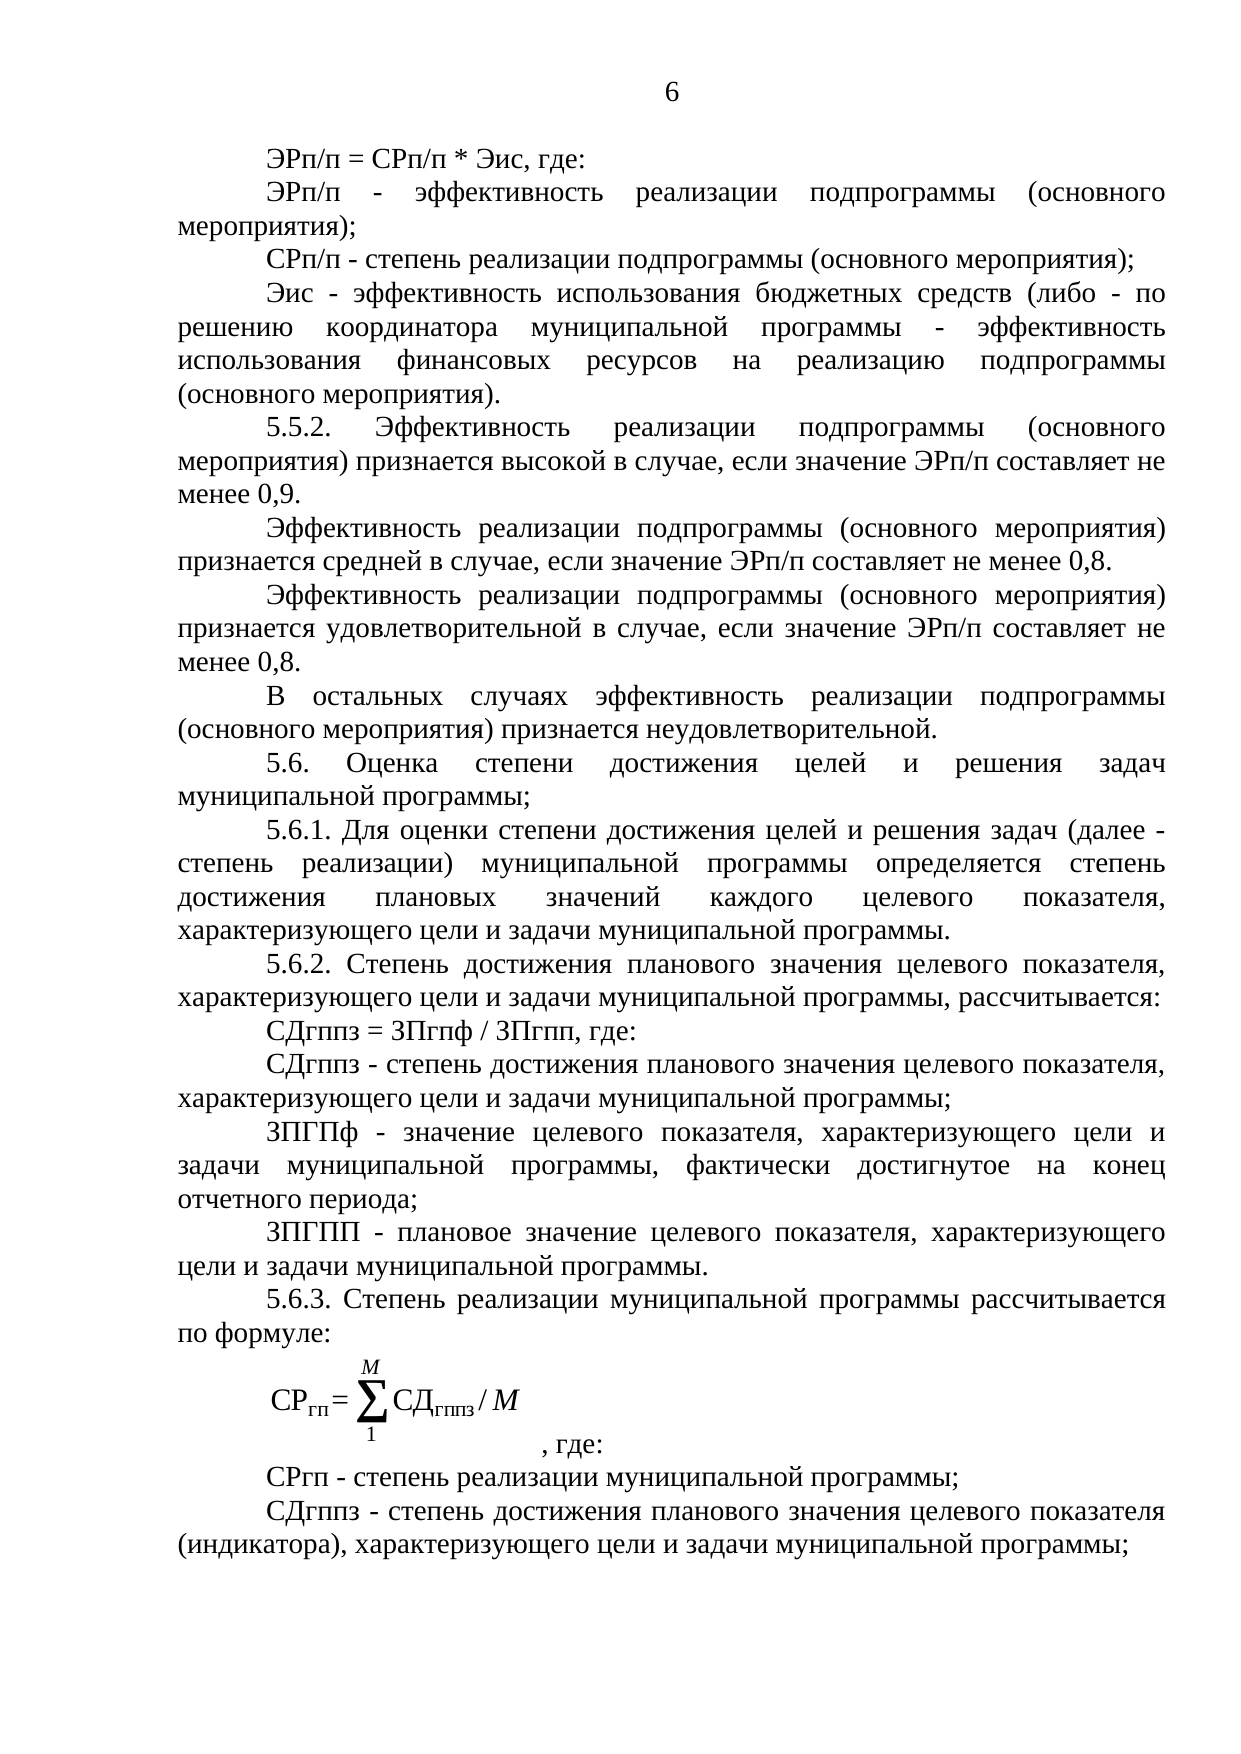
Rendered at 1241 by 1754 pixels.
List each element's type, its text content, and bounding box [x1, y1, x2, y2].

text Эффективность реализации подпрограммы (основного мероприятия) признается средней в случае, если значение ЭРп/п составляет не менее 0,8. [177, 510, 1167, 577]
text 5.5.2. Эффективность реализации подпрограммы (основного мероприятия) признается высокой в случае, если значение ЭРп/п составляет не менее 0,9. [177, 409, 1167, 510]
text 5.6.2. Степень достижения планового значения целевого показателя, характеризующего цели и задачи муниципальной программы, рассчитывается: [177, 946, 1167, 1013]
text СРп/п - степень реализации подпрограммы (основного мероприятия); [177, 242, 1167, 275]
text 5.6.1. Для оценки степени достижения целей и решения задач (далее - степень реализации) муниципальной программы определяется степень достижения плановых значений каждого целевого показателя, характеризующего цели и задачи муниципальной программы. [177, 812, 1167, 946]
text ЗПГПП - плановое значение целевого показателя, характеризующего цели и задачи муниципальной программы. [177, 1214, 1167, 1281]
text СДгппз - степень достижения планового значения целевого показателя (индикатора), характеризующего цели и задачи муниципальной программы; [177, 1493, 1167, 1560]
text Эффективность реализации подпрограммы (основного мероприятия) признается удовлетворительной в случае, если значение ЭРп/п составляет не менее 0,8. [177, 577, 1167, 678]
text ЭРп/п - эффективность реализации подпрограммы (основного мероприятия); [177, 174, 1167, 242]
text ЭРп/п = СРп/п * Эис, где: [177, 103, 1167, 174]
text ЗПГПф - значение целевого показателя, характеризующего цели и задачи муниципальной программы, фактически достигнутое на конец отчетного периода; [177, 1114, 1167, 1214]
subtitle 5.6. Оценка степени достижения целей и решения задач муниципальной программы; [177, 745, 1167, 812]
text 5.6.3. Степень реализации муниципальной программы рассчитывается по формуле: [177, 1281, 1167, 1348]
text Эис - эффективность использования бюджетных средств (либо - по решению координатора муниципальной программы - эффективность использования финансовых ресурсов на реализацию подпрограммы (основного мероприятия). [177, 275, 1167, 409]
text СРгп - степень реализации муниципальной программы; [177, 1459, 1167, 1493]
text СДгппз = ЗПгпф / ЗПгпп, где: [177, 1013, 1167, 1047]
text В остальных случаях эффективность реализации подпрограммы (основного мероприятия) признается неудовлетворительной. [177, 678, 1167, 745]
text , где: [177, 1348, 1167, 1459]
text СДгппз - степень достижения планового значения целевого показателя, характеризующего цели и задачи муниципальной программы; [177, 1047, 1167, 1114]
